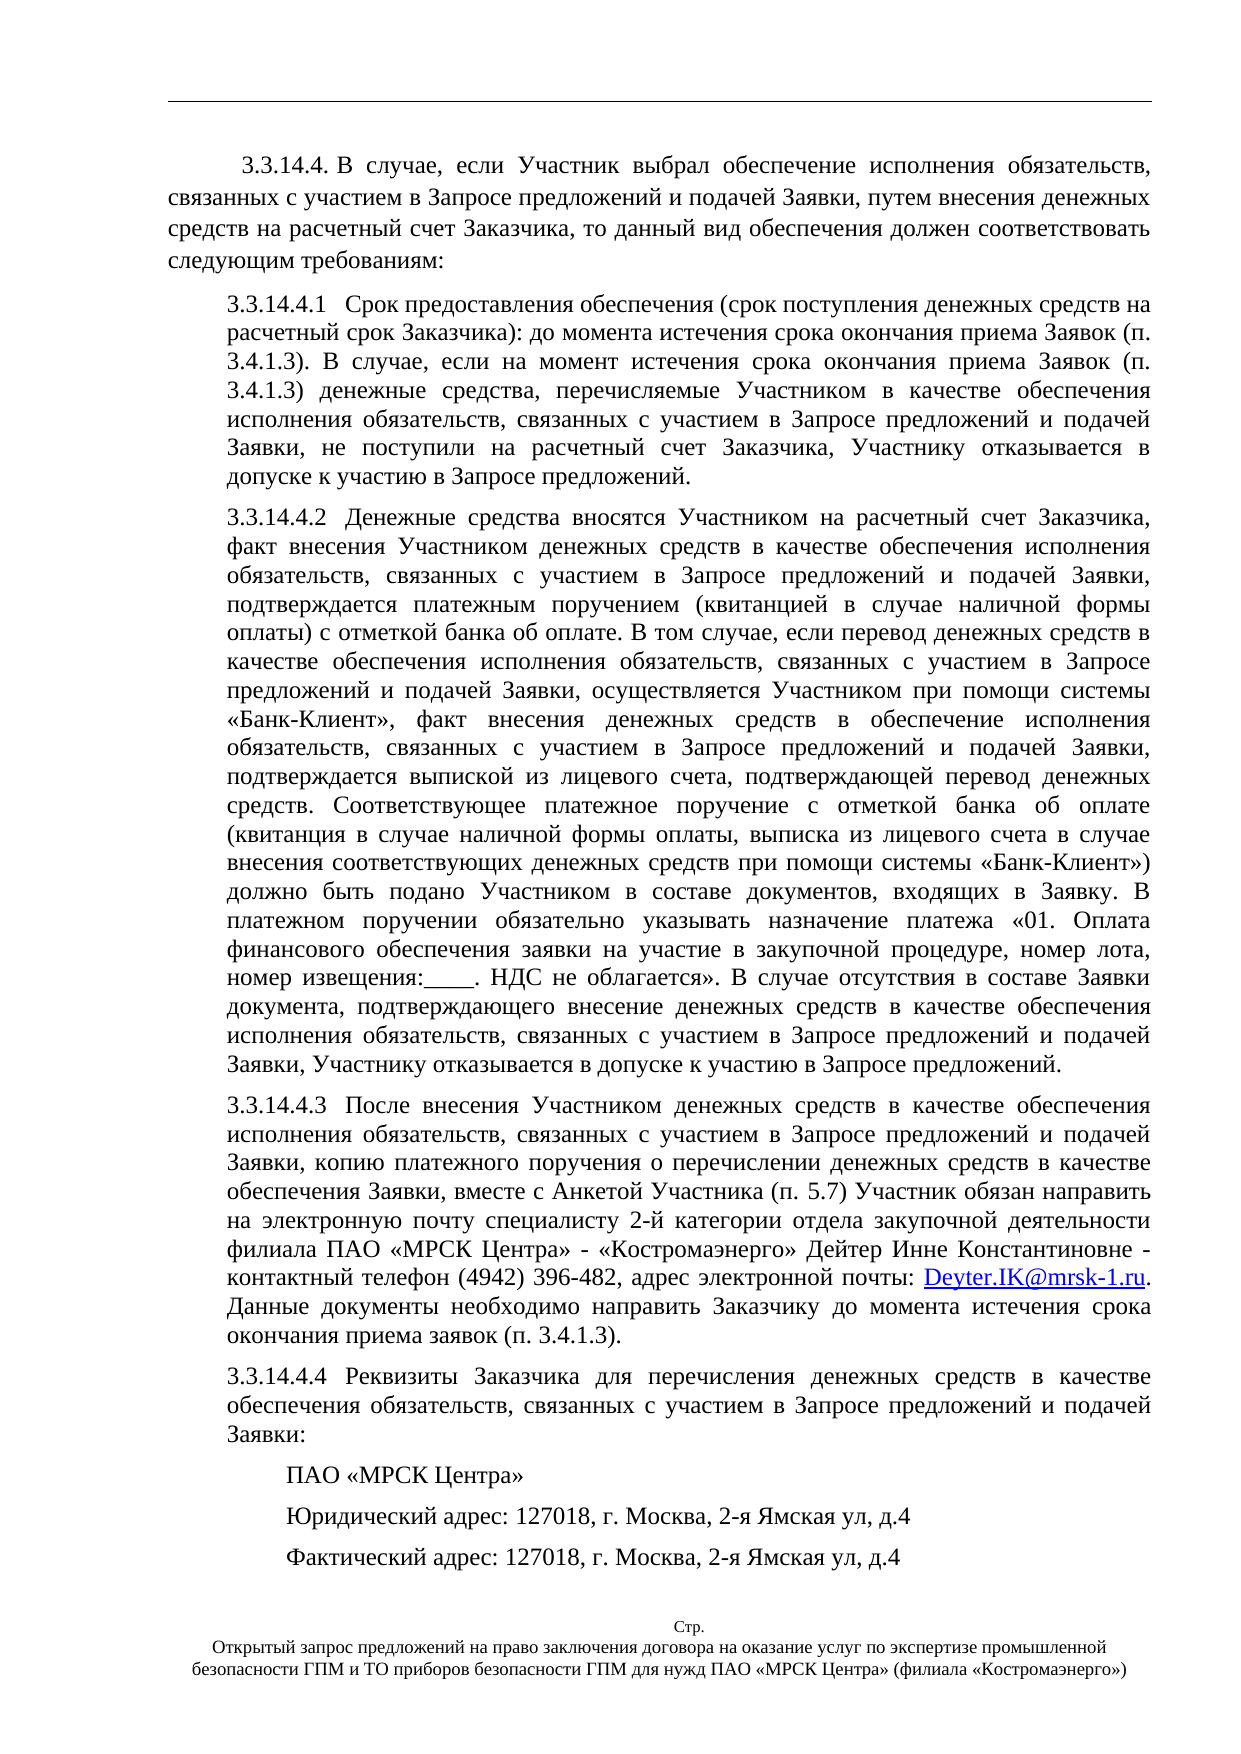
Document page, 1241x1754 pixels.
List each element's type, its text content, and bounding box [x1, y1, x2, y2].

text Фактический адрес: 127018, г. Москва, 2-я Ямская ул, д.4 [286, 1542, 1152, 1571]
list Реквизиты Заказчика для перечисления денежных средств в качестве обеспечения обязательств, связанных с участием в Запросе предложений и подачей Заявки: [227, 1361, 1152, 1447]
list В случае, если Участник выбрал обеспечение исполнения обязательств, связанных с участием в Запросе предложений и подачей Заявки, путем внесения денежных средств на расчетный счет Заказчика, то данный вид обеспечения должен соответствовать следующим требованиям: [168, 150, 1152, 273]
text ПАО «МРСК Центра» [286, 1460, 1152, 1489]
list Срок предоставления обеспечения (срок поступления денежных средств на расчетный срок Заказчика): до момента истечения срока окончания приема Заявок (п. 3.4.1.3). В случае, если на момент истечения срока окончания приема Заявок (п. 3.4.1.3) денежные средства, перечисляемые Участником в качестве обеспечения исполнения обязательств, связанных с участием в Запросе предложений и подачей Заявки, не поступили на расчетный счет Заказчика, Участнику отказывается в допуске к участию в Запросе предложений. [227, 289, 1152, 490]
list После внесения Участником денежных средств в качестве обеспечения исполнения обязательств, связанных с участием в Запросе предложений и подачей Заявки, копию платежного поручения о перечислении денежных средств в качестве обеспечения Заявки, вместе с Анкетой Участника (п. 5.7) Участник обязан направить на электронную почту специалисту 2-й категории отдела закупочной деятельности филиала ПАО «МРСК Центра» - «Костромаэнерго» Дейтер Инне Константиновне - контактный телефон (4942) 396-482, адрес электронной почты: Deyter.IK@mrsk-1.ru. Данные документы необходимо направить Заказчику до момента истечения срока окончания приема заявок (п. 3.4.1.3). [227, 1090, 1152, 1349]
text Юридический адрес: 127018, г. Москва, 2-я Ямская ул, д.4 [286, 1501, 1152, 1530]
list Денежные средства вносятся Участником на расчетный счет Заказчика, факт внесения Участником денежных средств в качестве обеспечения исполнения обязательств, связанных с участием в Запросе предложений и подачей Заявки, подтверждается платежным поручением (квитанцией в случае наличной формы оплаты) с отметкой банка об оплате. В том случае, если перевод денежных средств в качестве обеспечения исполнения обязательств, связанных с участием в Запросе предложений и подачей Заявки, осуществляется Участником при помощи системы «Банк-Клиент», факт внесения денежных средств в обеспечение исполнения обязательств, связанных с участием в Запросе предложений и подачей Заявки, подтверждается выпиской из лицевого счета, подтверждающей перевод денежных средств. Соответствующее платежное поручение с отметкой банка об оплате (квитанция в случае наличной формы оплаты, выписка из лицевого счета в случае внесения соответствующих денежных средств при помощи системы «Банк-Клиент») должно быть подано Участником в составе документов, входящих в Заявку. В платежном поручении обязательно указывать назначение платежа «01. Оплата финансового обеспечения заявки на участие в закупочной процедуре, номер лота, номер извещения:____. НДС не облагается». В случае отсутствия в составе Заявки документа, подтверждающего внесение денежных средств в качестве обеспечения исполнения обязательств, связанных с участием в Запросе предложений и подачей Заявки, Участнику отказывается в допуске к участию в Запросе предложений. [227, 502, 1152, 1077]
